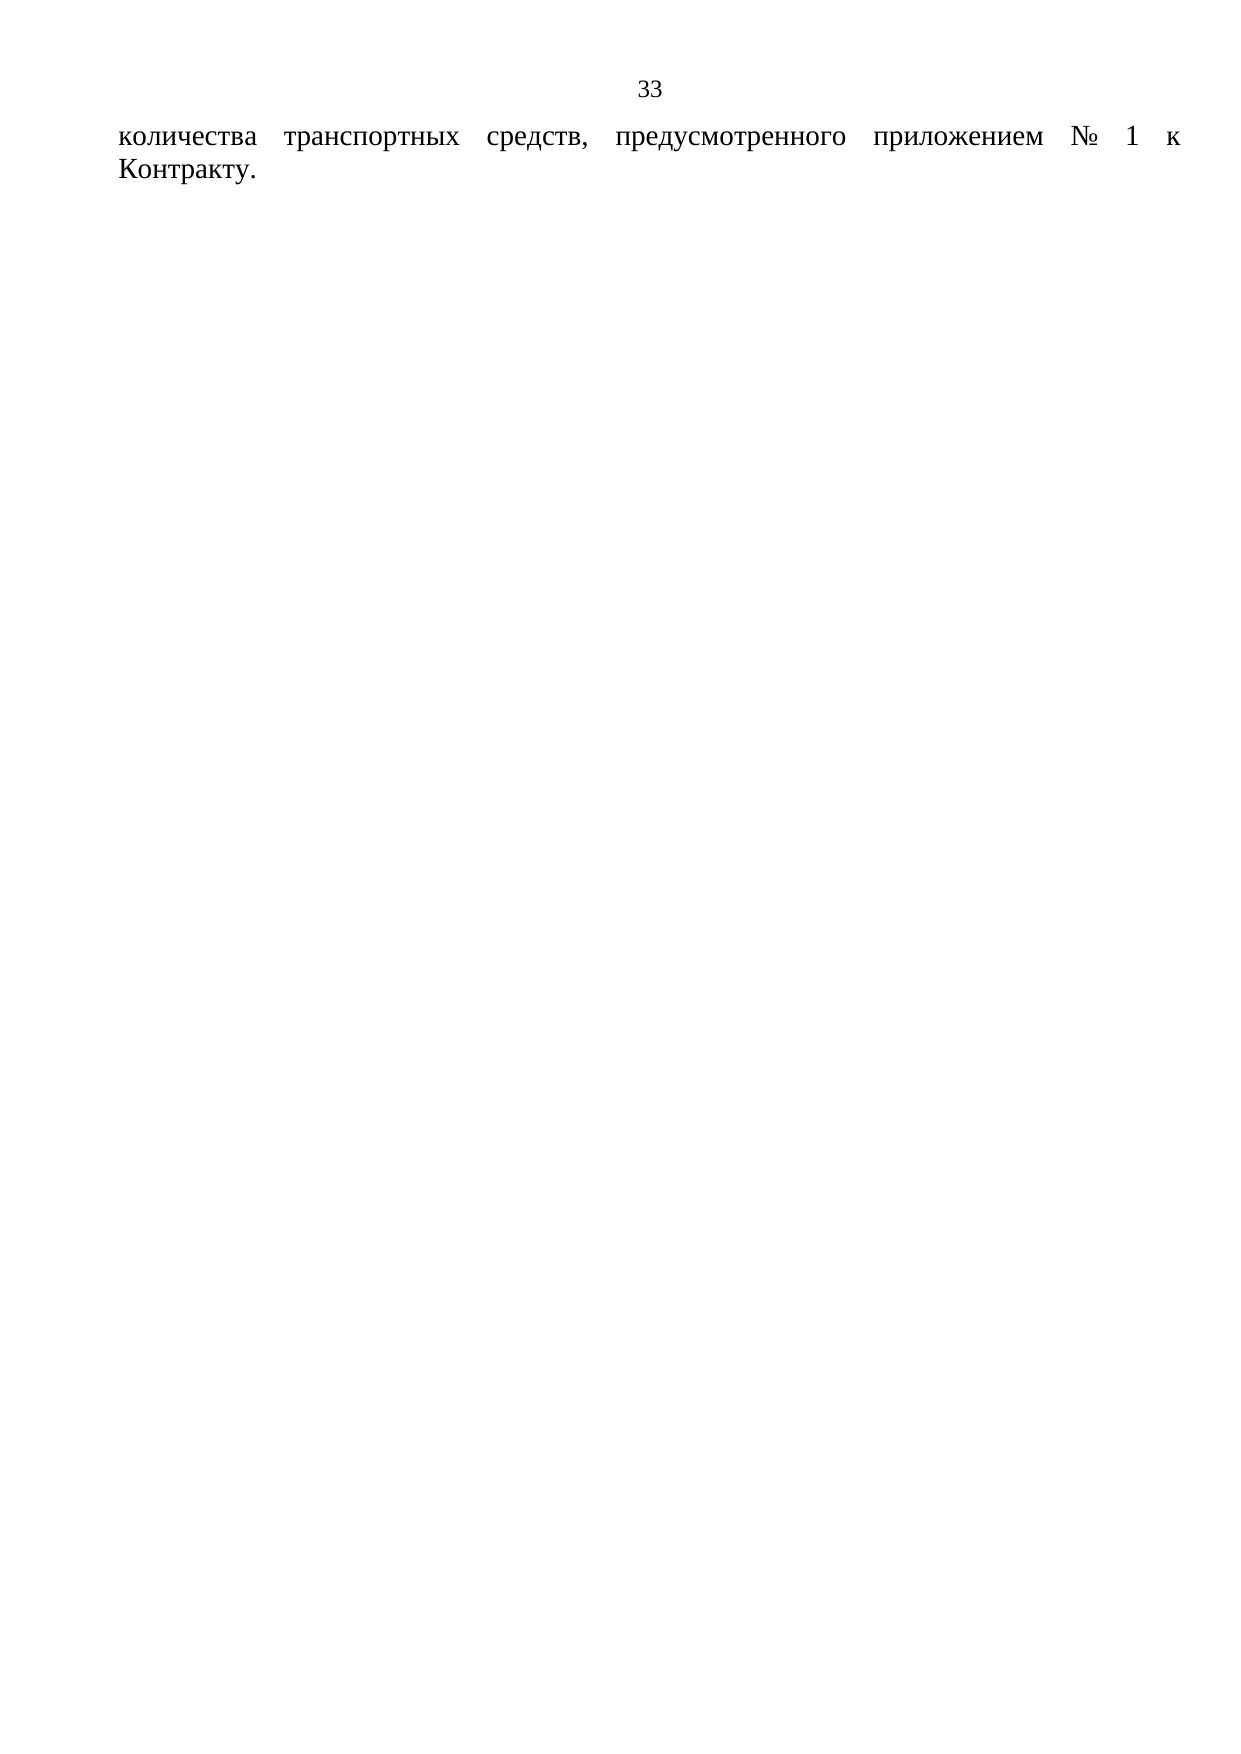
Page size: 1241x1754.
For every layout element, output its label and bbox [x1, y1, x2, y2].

text [118, 118, 1181, 185]
